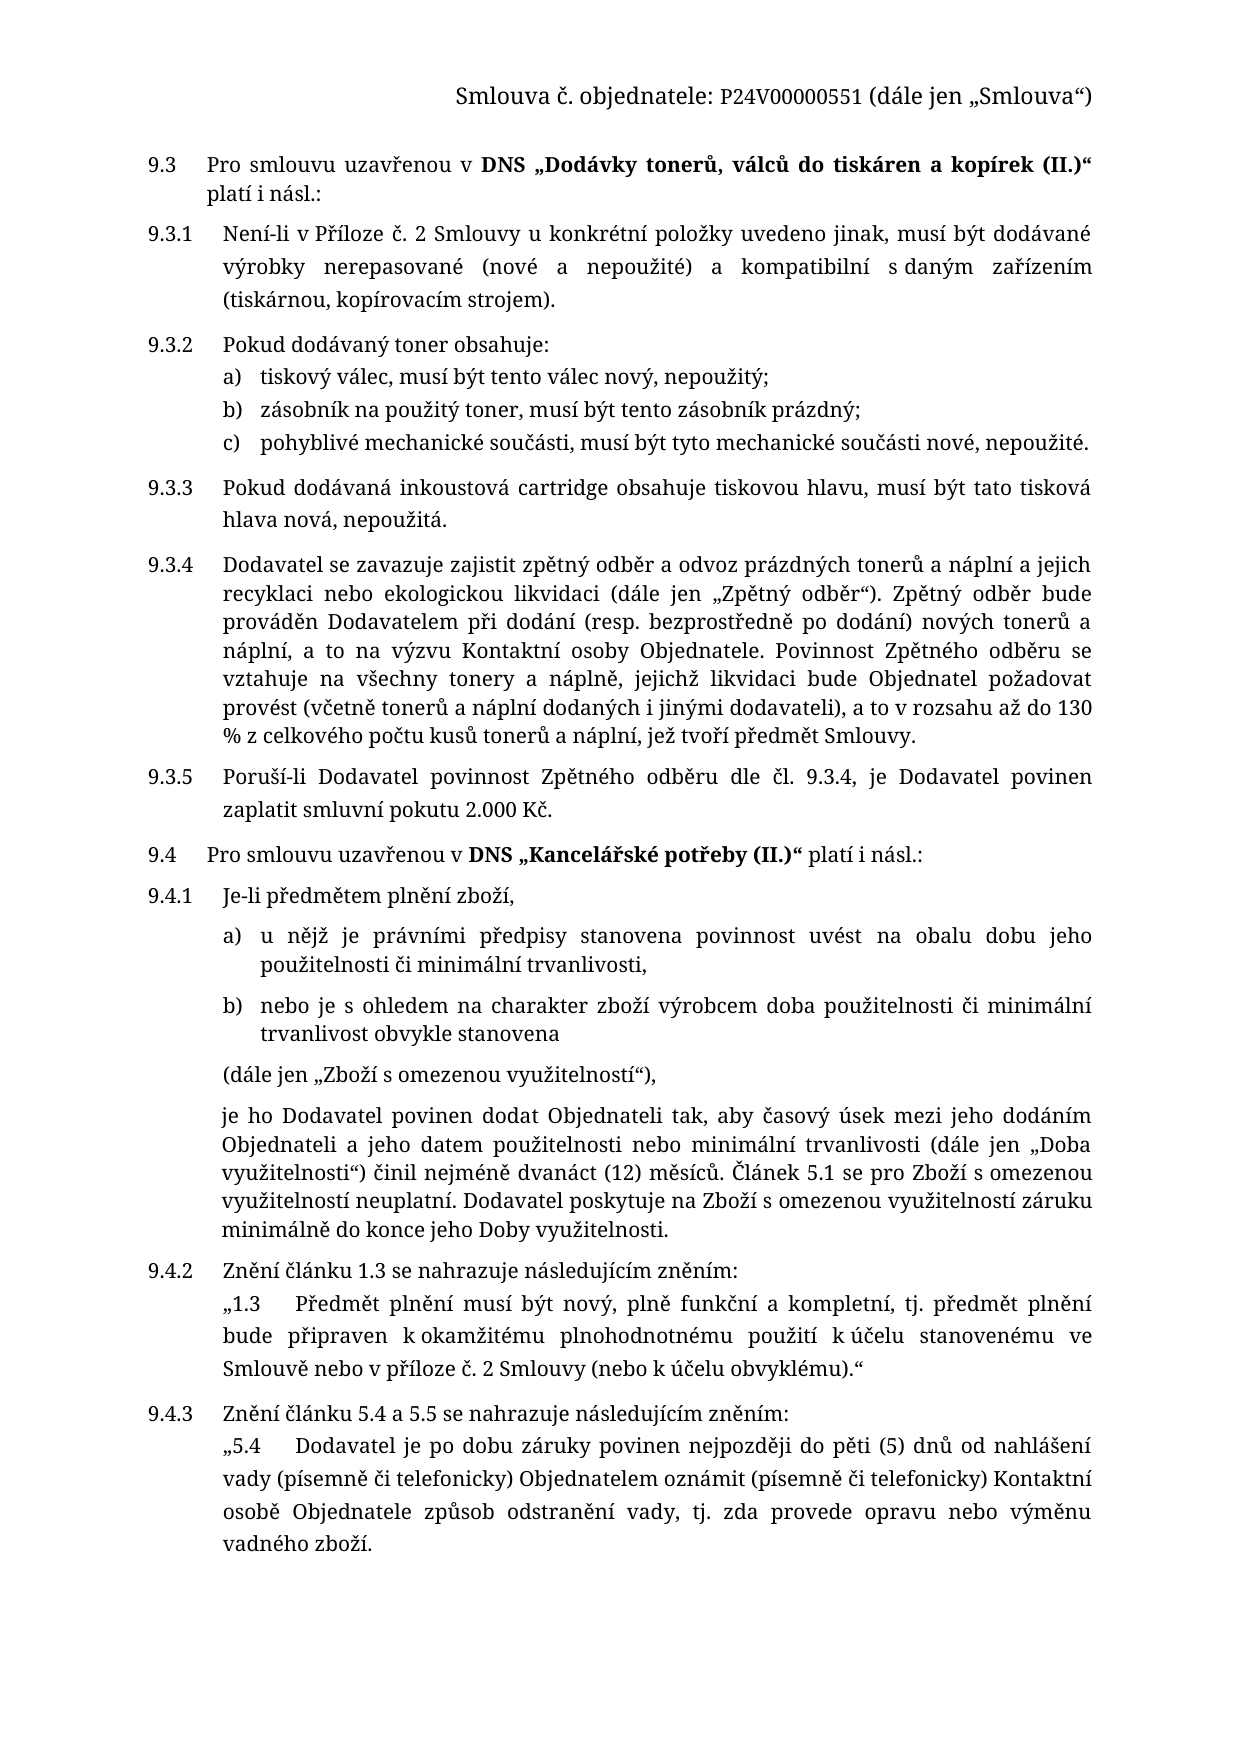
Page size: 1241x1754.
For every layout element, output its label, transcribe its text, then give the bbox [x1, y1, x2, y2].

list Je-li předmětem plnění zboží, [148, 881, 1093, 909]
list „5.4 Dodavatel je po dobu záruky povinen nejpozději do pěti (5) dnů od nahlášení vady (písemně či telefonicky) Objednatelem oznámit (písemně či telefonicky) Kontaktní osobě Objednatele způsob odstranění vady, tj. zda provede opravu nebo výměnu vadného zboží. [223, 1432, 1093, 1558]
list Není-li v Příloze č. 2 Smlouvy u konkrétní položky uvedeno jinak, musí být dodávané výrobky nerepasované (nové a nepoužité) a kompatibilní s daným zařízením (tiskárnou, kopírovacím strojem). [148, 219, 1093, 313]
text je ho Dodavatel povinen dodat Objednateli tak, aby časový úsek mezi jeho dodáním Objednateli a jeho datem použitelnosti nebo minimální trvanlivosti (dále jen „Doba využitelnosti“) činil nejméně dvanáct (12) měsíců. Článek 5.1 se pro Zboží s omezenou využitelností neuplatní. Dodavatel poskytuje na Zboží s omezenou využitelností záruku minimálně do konce jeho Doby využitelnosti. [221, 1101, 1093, 1243]
list Pro smlouvu uzavřenou v DNS „Dodávky tonerů, válců do tiskáren a kopírek (II.)“ platí i násl.: [148, 150, 1093, 207]
list Poruší-li Dodavatel povinnost Zpětného odběru dle čl. 9.3.4, je Dodavatel povinen zaplatit smluvní pokutu 2.000 Kč. [148, 762, 1093, 823]
list Dodavatel se zavazuje zajistit zpětný odběr a odvoz prázdných tonerů a náplní a jejich recyklaci nebo ekologickou likvidaci (dále jen „Zpětný odběr“). Zpětný odběr bude prováděn Dodavatelem při dodání (resp. bezprostředně po dodání) nových tonerů a náplní, a to na výzvu Kontaktní osoby Objednatele. Povinnost Zpětného odběru se vztahuje na všechny tonery a náplně, jejichž likvidaci bude Objednatel požadovat provést (včetně tonerů a náplní dodaných i jinými dodavateli), a to v rozsahu až do 130 % z celkového počtu kusů tonerů a náplní, jež tvoří předmět Smlouvy. [148, 551, 1093, 749]
list Pro smlouvu uzavřenou v DNS „Kancelářské potřeby (II.)“ platí i násl.: [148, 840, 1093, 868]
text (dále jen „Zboží s omezenou využitelností“), [223, 1060, 1093, 1089]
list Znění článku 1.3 se nahrazuje následujícím zněním: [148, 1256, 1093, 1284]
list Pokud dodávaná inkoustová cartridge obsahuje tiskovou hlavu, musí být tato tisková hlava nová, nepoužitá. [148, 473, 1093, 534]
list pohyblivé mechanické součásti, musí být tyto mechanické součásti nové, nepoužité. [223, 428, 1093, 456]
list Pokud dodávaný toner obsahuje: [148, 330, 1093, 358]
list zásobník na použitý toner, musí být tento zásobník prázdný; [223, 395, 1093, 423]
list tiskový válec, musí být tento válec nový, nepoužitý; [223, 362, 1093, 391]
list Znění článku 5.4 a 5.5 se nahrazuje následujícím zněním: [148, 1399, 1093, 1427]
list u nějž je právními předpisy stanovena povinnost uvést na obalu dobu jeho použitelnosti či minimální trvanlivosti, [223, 922, 1093, 978]
list „1.3 Předmět plnění musí být nový, plně funkční a kompletní, tj. předmět plnění bude připraven k okamžitému plnohodnotnému použití k účelu stanovenému ve Smlouvě nebo v příloze č. 2 Smlouvy (nebo k účelu obvyklému).“ [223, 1289, 1093, 1382]
list nebo je s ohledem na charakter zboží výrobcem doba použitelnosti či minimální trvanlivost obvykle stanovena [223, 991, 1093, 1048]
